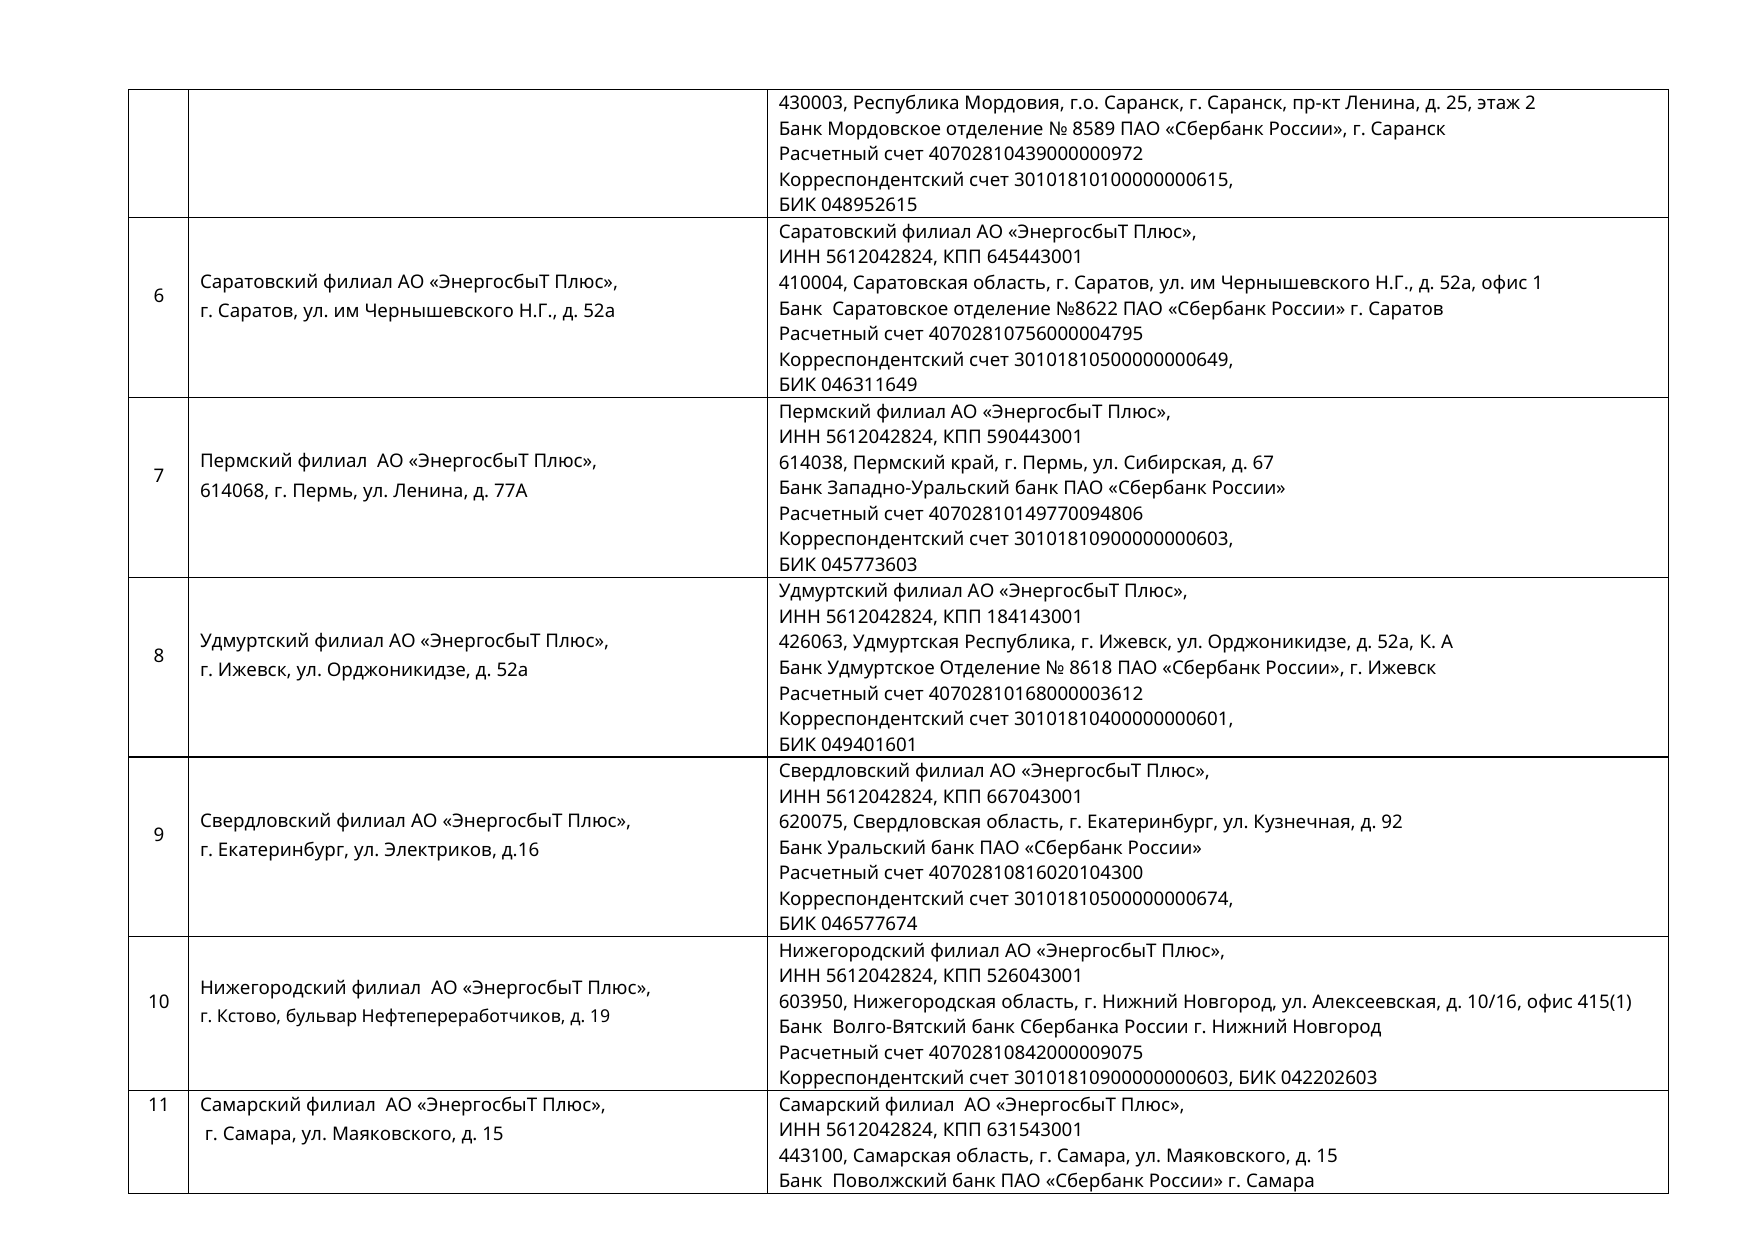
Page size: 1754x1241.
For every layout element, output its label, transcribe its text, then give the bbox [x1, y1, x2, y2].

table_cell Саратовский филиал АО «ЭнергосбыТ Плюс», ИНН 5612042824, КПП 645443001 410004, Саратовская область, г. Саратов, ул. им Чернышевского Н.Г., д. 52а, офис 1 Банк Саратовское отделение №8622 ПАО «Сбербанк России» г. Саратов Расчетный счет 40702810756000004795 Корреспондентский счет 30101810500000000649, БИК 046311649 [768, 218, 1668, 397]
table_cell Нижегородский филиал АО «ЭнергосбыТ Плюс», г. Кстово, бульвар Нефтепереработчиков, д. 19 [189, 937, 767, 1090]
table_cell 7 [129, 398, 188, 577]
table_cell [189, 1091, 767, 1193]
table_cell Свердловский филиал АО «ЭнергосбыТ Плюс», г. Екатеринбург, ул. Электриков, д.16 [189, 758, 767, 936]
table_cell Саратовский филиал АО «ЭнергосбыТ Плюс», г. Саратов, ул. им Чернышевского Н.Г., д. 52а [189, 218, 767, 397]
table_cell Удмуртский филиал АО «ЭнергосбыТ Плюс», ИНН 5612042824, КПП 184143001 426063, Удмуртская Республика, г. Ижевск, ул. Орджоникидзе, д. 52а, К. А Банк Удмуртское Отделение № 8618 ПАО «Сбербанк России», г. Ижевск Расчетный счет 40702810168000003612 Корреспондентский счет 30101810400000000601, БИК 049401601 [768, 578, 1668, 756]
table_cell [189, 90, 767, 217]
table_cell 6 [129, 218, 188, 397]
table_cell 8 [129, 578, 188, 756]
table_cell 9 [129, 758, 188, 936]
table_cell Пермский филиал АО «ЭнергосбыТ Плюс», 614068, г. Пермь, ул. Ленина, д. 77А [189, 398, 767, 577]
table_cell Свердловский филиал АО «ЭнергосбыТ Плюс», ИНН 5612042824, КПП 667043001 620075, Свердловская область, г. Екатеринбург, ул. Кузнечная, д. 92 Банк Уральский банк ПАО «Сбербанк России» Расчетный счет 40702810816020104300 Корреспондентский счет 30101810500000000674, БИК 046577674 [768, 758, 1668, 936]
table_cell Пермский филиал АО «ЭнергосбыТ Плюс», ИНН 5612042824, КПП 590443001 614038, Пермский край, г. Пермь, ул. Сибирская, д. 67 Банк Западно-Уральский банк ПАО «Сбербанк России» Расчетный счет 40702810149770094806 Корреспондентский счет 30101810900000000603, БИК 045773603 [768, 398, 1668, 577]
table_cell 11 [129, 1091, 188, 1193]
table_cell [768, 90, 1668, 217]
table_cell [768, 1091, 1668, 1193]
table_cell 10 [129, 937, 188, 1090]
table_cell Нижегородский филиал АО «ЭнергосбыТ Плюс», ИНН 5612042824, КПП 526043001 603950, Нижегородская область, г. Нижний Новгород, ул. Алексеевская, д. 10/16, офис 415(1) Банк Волго-Вятский банк Сбербанка России г. Нижний Новгород Расчетный счет 40702810842000009075 Корреспондентский счет 30101810900000000603, БИК 042202603 [768, 937, 1668, 1090]
table_cell Удмуртский филиал АО «ЭнергосбыТ Плюс», г. Ижевск, ул. Орджоникидзе, д. 52а [189, 578, 767, 756]
table_cell 5 [129, 90, 188, 217]
